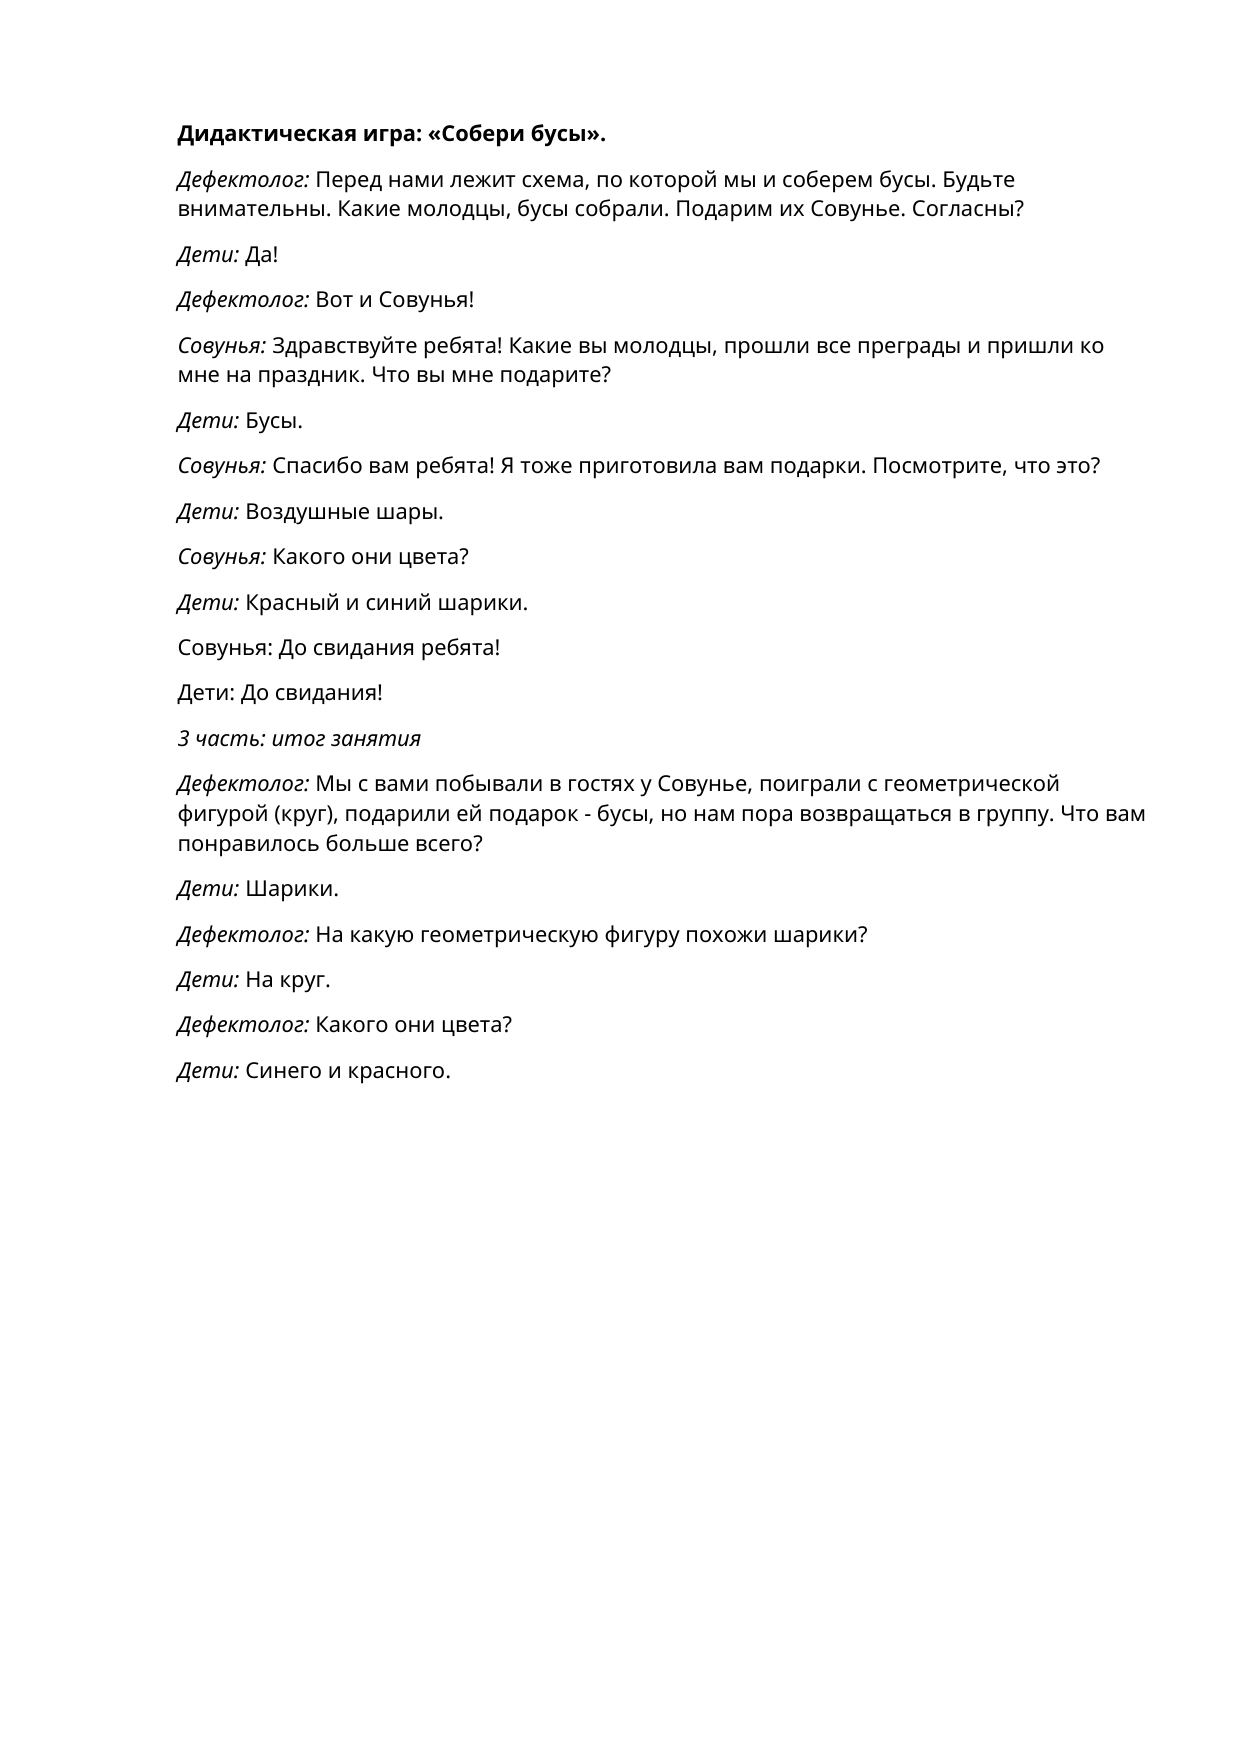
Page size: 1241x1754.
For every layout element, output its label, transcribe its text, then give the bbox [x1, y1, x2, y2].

text Дети: Воздушные шары. [177, 496, 1152, 525]
text Дети: Синего и красного. [177, 1055, 1152, 1084]
text Дети: Бусы. [177, 405, 1152, 434]
text Дети: Шарики. [177, 873, 1152, 903]
text Дидактическая игра: «Собери бусы». [177, 118, 1152, 148]
text Дефектолог: На какую геометрическую фигуру похожи шарики? [177, 918, 1152, 948]
text Дети: На круг. [177, 964, 1152, 994]
text Дефектолог: Мы с вами побывали в гостях у Совунье, поиграли с геометрической фигурой (круг), подарили ей подарок - бусы, но нам пора возвращаться в группу. Что вам понравилось больше всего? [177, 768, 1152, 857]
text Дефектолог: Перед нами лежит схема, по которой мы и соберем бусы. Будьте внимательны. Какие молодцы, бусы собрали. Подарим их Совунье. Согласны? [177, 163, 1152, 223]
text 3 часть: итог занятия [177, 723, 1152, 752]
text Совунья: Здравствуйте ребята! Какие вы молодцы, прошли все преграды и пришли ко мне на праздник. Что вы мне подарите? [177, 329, 1152, 389]
text Дефектолог: Какого они цвета? [177, 1009, 1152, 1039]
text Дефектолог: Вот и Совунья! [177, 284, 1152, 314]
text Совунья: Какого они цвета? [177, 541, 1152, 571]
text Совунья: До свидания ребята! [177, 632, 1152, 662]
text Дети: До свидания! [177, 677, 1152, 707]
text Дети: Красный и синий шарики. [177, 586, 1152, 616]
text Совунья: Спасибо вам ребята! Я тоже приготовила вам подарки. Посмотрите, что это? [177, 450, 1152, 480]
text Дети: Да! [177, 239, 1152, 268]
